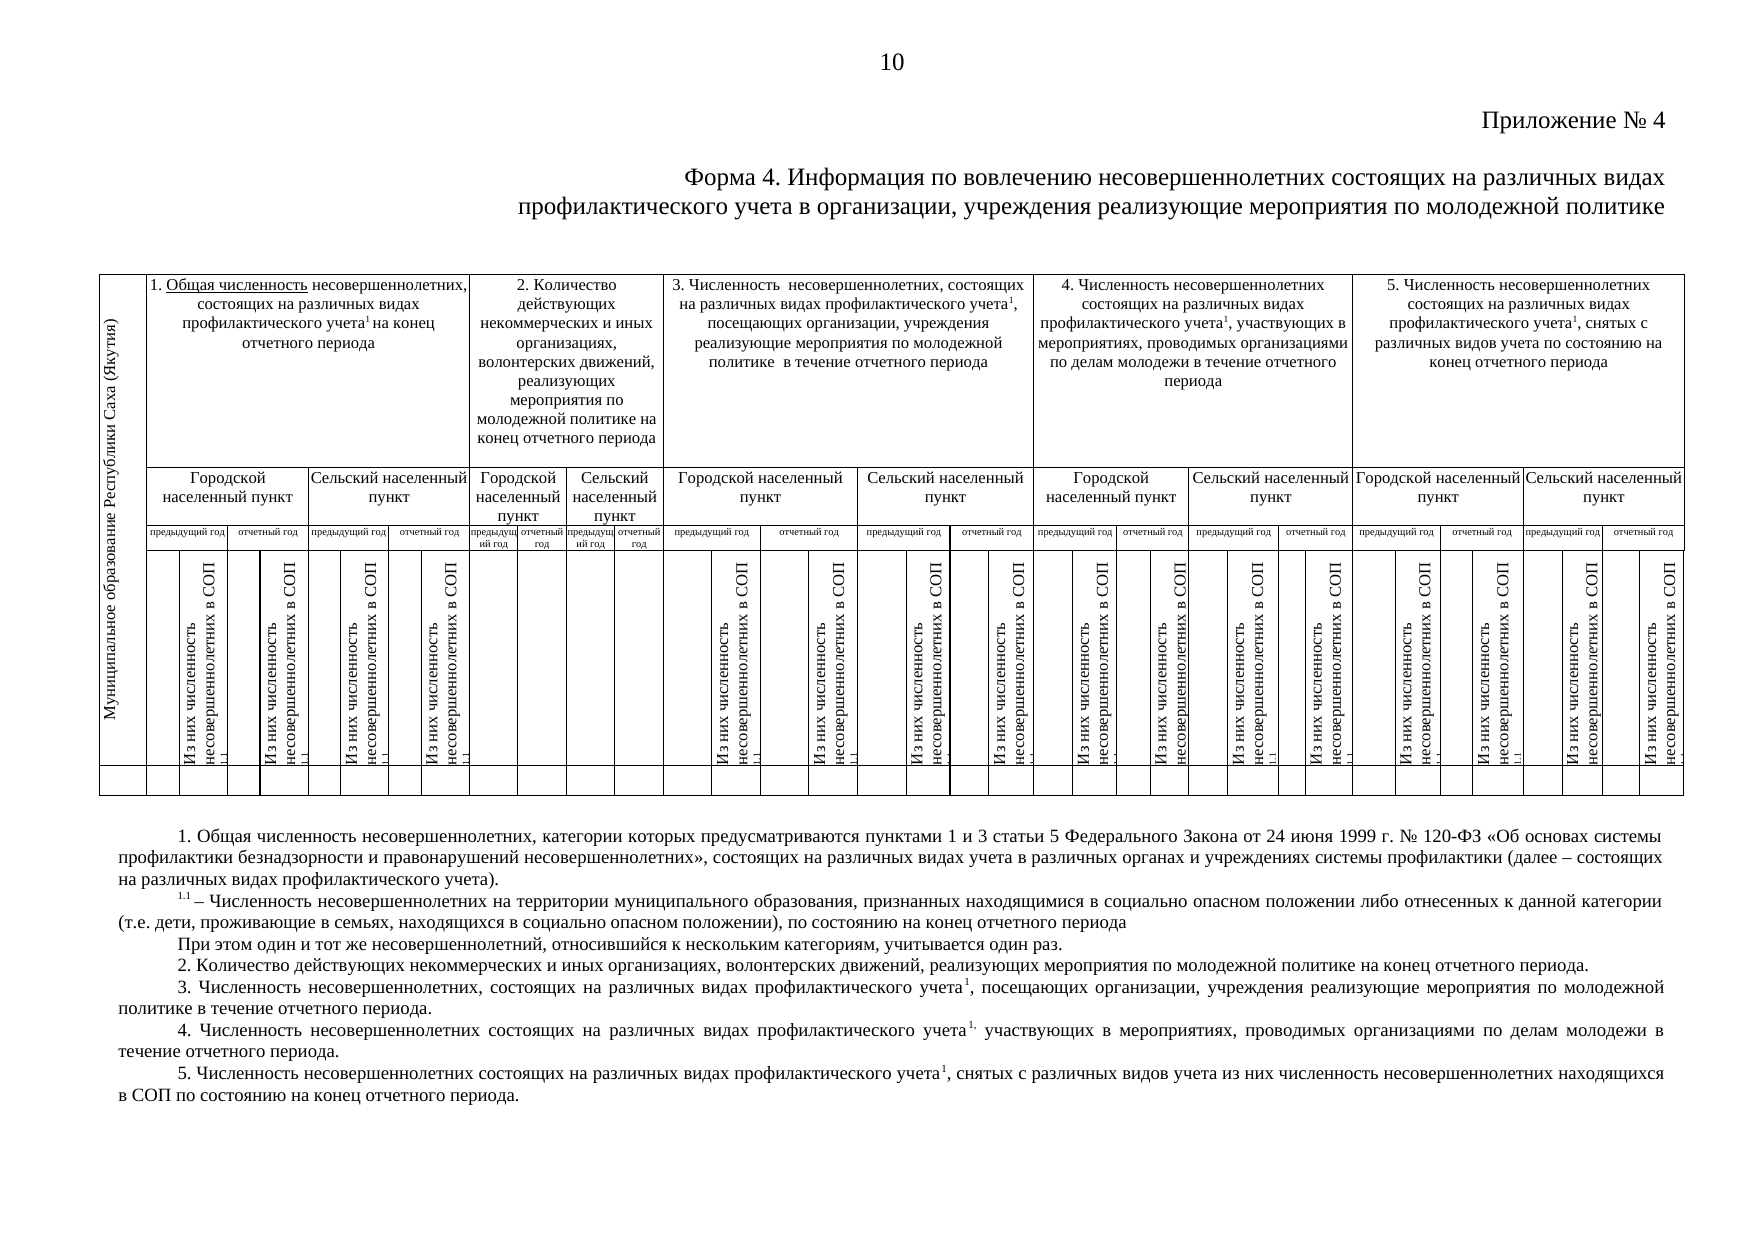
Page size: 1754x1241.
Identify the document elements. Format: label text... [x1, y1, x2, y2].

table_cell [147, 766, 179, 795]
table_cell отчетный год [389, 526, 469, 550]
table_cell [518, 551, 566, 765]
table_cell [858, 766, 906, 795]
table_cell [1151, 766, 1188, 795]
table_header Муниципальное образование Республики Саха (Якутия) [100, 275, 146, 765]
text При этом один и тот же несовершеннолетний, относившийся к нескольким категориям, учитывается один раз. [118, 933, 1665, 954]
table_cell отчетный год [1117, 526, 1188, 550]
table_cell Из них численность несовершеннолетних в СОП 1.1 [261, 551, 308, 765]
table_cell отчетный год [951, 526, 1033, 550]
table_cell Городской населенный пункт [664, 468, 857, 525]
table_cell Из них численность несовершеннолетних в СОП 1.1 [907, 551, 949, 765]
table_cell [1603, 551, 1639, 765]
table_cell Из них численность несовершеннолетних в СОП 1.1 [989, 551, 1033, 765]
table_cell [1640, 766, 1683, 795]
table_cell Городской населенный пункт [1034, 468, 1188, 525]
table_cell предыдущий год [1034, 526, 1116, 550]
table_cell Сельский населенный пункт [309, 468, 469, 525]
text 4. Численность несовершеннолетних состоящих на различных видах профилактического учета1, участвующих в мероприятиях, проводимых организациями по делам молодежи в течение отчетного периода. [118, 1019, 1665, 1062]
table_cell [341, 766, 388, 795]
table_cell [1441, 551, 1472, 765]
table_cell [1279, 766, 1305, 795]
table_cell Из них численность несовершеннолетних в СОП 1.1 [1396, 551, 1440, 765]
text профилактического учета в организации, учреждения реализующие мероприятия по молодежной политике [118, 191, 1665, 220]
table_cell [228, 551, 259, 765]
table_cell [951, 551, 988, 765]
text 1.1 – Численность несовершеннолетних на территории муниципального образования, признанных находящимися в социально опасном положении либо отнесенных к данной категории (т.е. дети, проживающие в семьях, находящихся в социально опасном положении), по состоянию на конец отчетного периода [118, 889, 1665, 933]
table_cell [664, 766, 711, 795]
text Форма 4. Информация по вовлечению несовершеннолетних состоящих на различных видах [118, 162, 1665, 191]
table_cell [228, 766, 259, 795]
table_cell [1306, 766, 1352, 795]
table_header 1. Общая численность несовершеннолетних, состоящих на различных видах профилактического учета1 на конец отчетного периода [147, 275, 469, 467]
table_cell [1524, 551, 1562, 765]
table_cell Из них численность несовершеннолетних в СОП 1.1 [422, 551, 469, 765]
table_header 2. Количество действующих некоммерческих и иных организациях, волонтерских движений, реализующих мероприятия по молодежной политике на конец отчетного периода [470, 275, 663, 467]
table_cell [1073, 766, 1116, 795]
table_cell Сельский населенный пункт [567, 468, 663, 525]
table_cell предыдущий год [1524, 526, 1602, 550]
table_cell [1353, 766, 1395, 795]
table_cell [615, 766, 663, 795]
table_header 5. Численность несовершеннолетних состоящих на различных видах профилактического учета1, снятых с различных видов учета по состоянию на конец отчетного периода [1353, 275, 1684, 467]
table_cell предыдущий год [1353, 526, 1440, 550]
table_cell Из них численность несовершеннолетних в СОП 1.1 [1473, 551, 1523, 765]
table_cell [1034, 766, 1072, 795]
table_header 3. Численность несовершеннолетних, состоящих на различных видах профилактического учета1, посещающих организации, учреждения реализующие мероприятия по молодежной политике в течение отчетного периода [664, 275, 1033, 467]
table_cell Городской населенный пункт [470, 468, 566, 525]
table_cell [1034, 551, 1072, 765]
table_cell [989, 766, 1033, 795]
table_cell Из них численность несовершеннолетних в СОП 1.1 [341, 551, 388, 765]
table_cell [1441, 766, 1472, 795]
table_cell [1603, 766, 1639, 795]
table_cell [261, 766, 308, 795]
text 5. Численность несовершеннолетних состоящих на различных видах профилактического учета1, снятых с различных видов учета из них численность несовершеннолетних находящихся в СОП по состоянию на конец отчетного периода. [118, 1062, 1665, 1105]
table_cell отчетный год [228, 526, 308, 550]
table_cell [180, 766, 227, 795]
table_cell Из них численность несовершеннолетних в СОП 1.1 [712, 551, 760, 765]
table_cell [147, 551, 179, 765]
table_cell предыдущий год [567, 526, 614, 550]
table_cell [1189, 766, 1227, 795]
table_cell [1563, 766, 1602, 795]
table_cell Сельский населенный пункт [1524, 468, 1684, 525]
table_cell [309, 551, 340, 765]
table_cell [1396, 766, 1440, 795]
table_cell [422, 766, 469, 795]
table_cell предыдущий год [858, 526, 949, 550]
text 1. Общая численность несовершеннолетних, категории которых предусматриваются пунктами 1 и 3 статьи 5 Федерального Закона от 24 июня 1999 г. № 120-ФЗ «Об основах системы профилактики безнадзорности и правонарушений несовершеннолетних», состоящих на различных видах учета в различных органах и учреждениях системы профилактики (далее – состоящих на различных видах профилактического учета). [118, 825, 1665, 889]
table_cell Из них численность несовершеннолетних в СОП 1.1 [1563, 551, 1602, 765]
text Приложение № 4 [118, 105, 1665, 133]
table_cell [567, 766, 614, 795]
table_cell [761, 766, 808, 795]
text 2. Количество действующих некоммерческих и иных организациях, волонтерских движений, реализующих мероприятия по молодежной политике на конец отчетного периода. [118, 954, 1665, 976]
table_cell [309, 766, 340, 795]
table_cell [1473, 766, 1523, 795]
table_cell Из них численность несовершеннолетних в СОП 1.1 [809, 551, 857, 765]
table_cell отчетный год [1279, 526, 1352, 550]
table_cell [615, 551, 663, 765]
table_cell [712, 766, 760, 795]
table_header 4. Численность несовершеннолетних состоящих на различных видах профилактического учета1, участвующих в мероприятиях, проводимых организациями по делам молодежи в течение отчетного периода [1034, 275, 1352, 467]
table_cell Из них численность несовершеннолетних в СОП 1.1 [1151, 551, 1188, 765]
table_cell Городской населенный пункт [1353, 468, 1523, 525]
table_cell предыдущий год [664, 526, 760, 550]
table_cell предыдущий год [470, 526, 517, 550]
table_cell отчетный год [1441, 526, 1523, 550]
table_cell Из них численность несовершеннолетних в СОП 1.1 [1306, 551, 1352, 765]
table_cell [470, 766, 517, 795]
table_cell [1117, 766, 1150, 795]
table_cell [907, 766, 949, 795]
table_cell Сельский населенный пункт [858, 468, 1033, 525]
table_cell Городской населенный пункт [147, 468, 308, 525]
table_cell Из них численность несовершеннолетних в СОП 1.1 [1640, 551, 1683, 765]
table_cell Из них численность несовершеннолетних в СОП 1.1 [1073, 551, 1116, 765]
table_cell предыдущий год [147, 526, 227, 550]
table_cell отчетный год [1603, 526, 1684, 550]
table_cell [1189, 551, 1227, 765]
table_cell [389, 766, 421, 795]
table_cell [100, 766, 146, 795]
table_cell [1228, 766, 1278, 795]
table_cell [1524, 766, 1562, 795]
table_cell [664, 551, 711, 765]
table_cell отчетный год [761, 526, 857, 550]
table_cell отчетный год [518, 526, 566, 550]
table_cell [809, 766, 857, 795]
text 3. Численность несовершеннолетних, состоящих на различных видах профилактического учета1, посещающих организации, учреждения реализующие мероприятия по молодежной политике в течение отчетного периода. [118, 976, 1665, 1019]
table_cell [1117, 551, 1150, 765]
table_cell [1279, 551, 1305, 765]
table_cell отчетный год [615, 526, 663, 550]
table_cell [389, 551, 421, 765]
table_cell [470, 551, 517, 765]
table_cell Сельский населенный пункт [1189, 468, 1352, 525]
table_cell [1353, 551, 1395, 765]
table_cell [858, 551, 906, 765]
table_cell [951, 766, 988, 795]
table_cell [567, 551, 614, 765]
table_cell предыдущий год [309, 526, 388, 550]
table_cell Из них численность несовершеннолетних в СОП 1.1 [180, 551, 227, 765]
table_cell [761, 551, 808, 765]
table_cell предыдущий год [1189, 526, 1278, 550]
table_cell [518, 766, 566, 795]
table_cell Из них численность несовершеннолетних в СОП 1.1 [1228, 551, 1278, 765]
